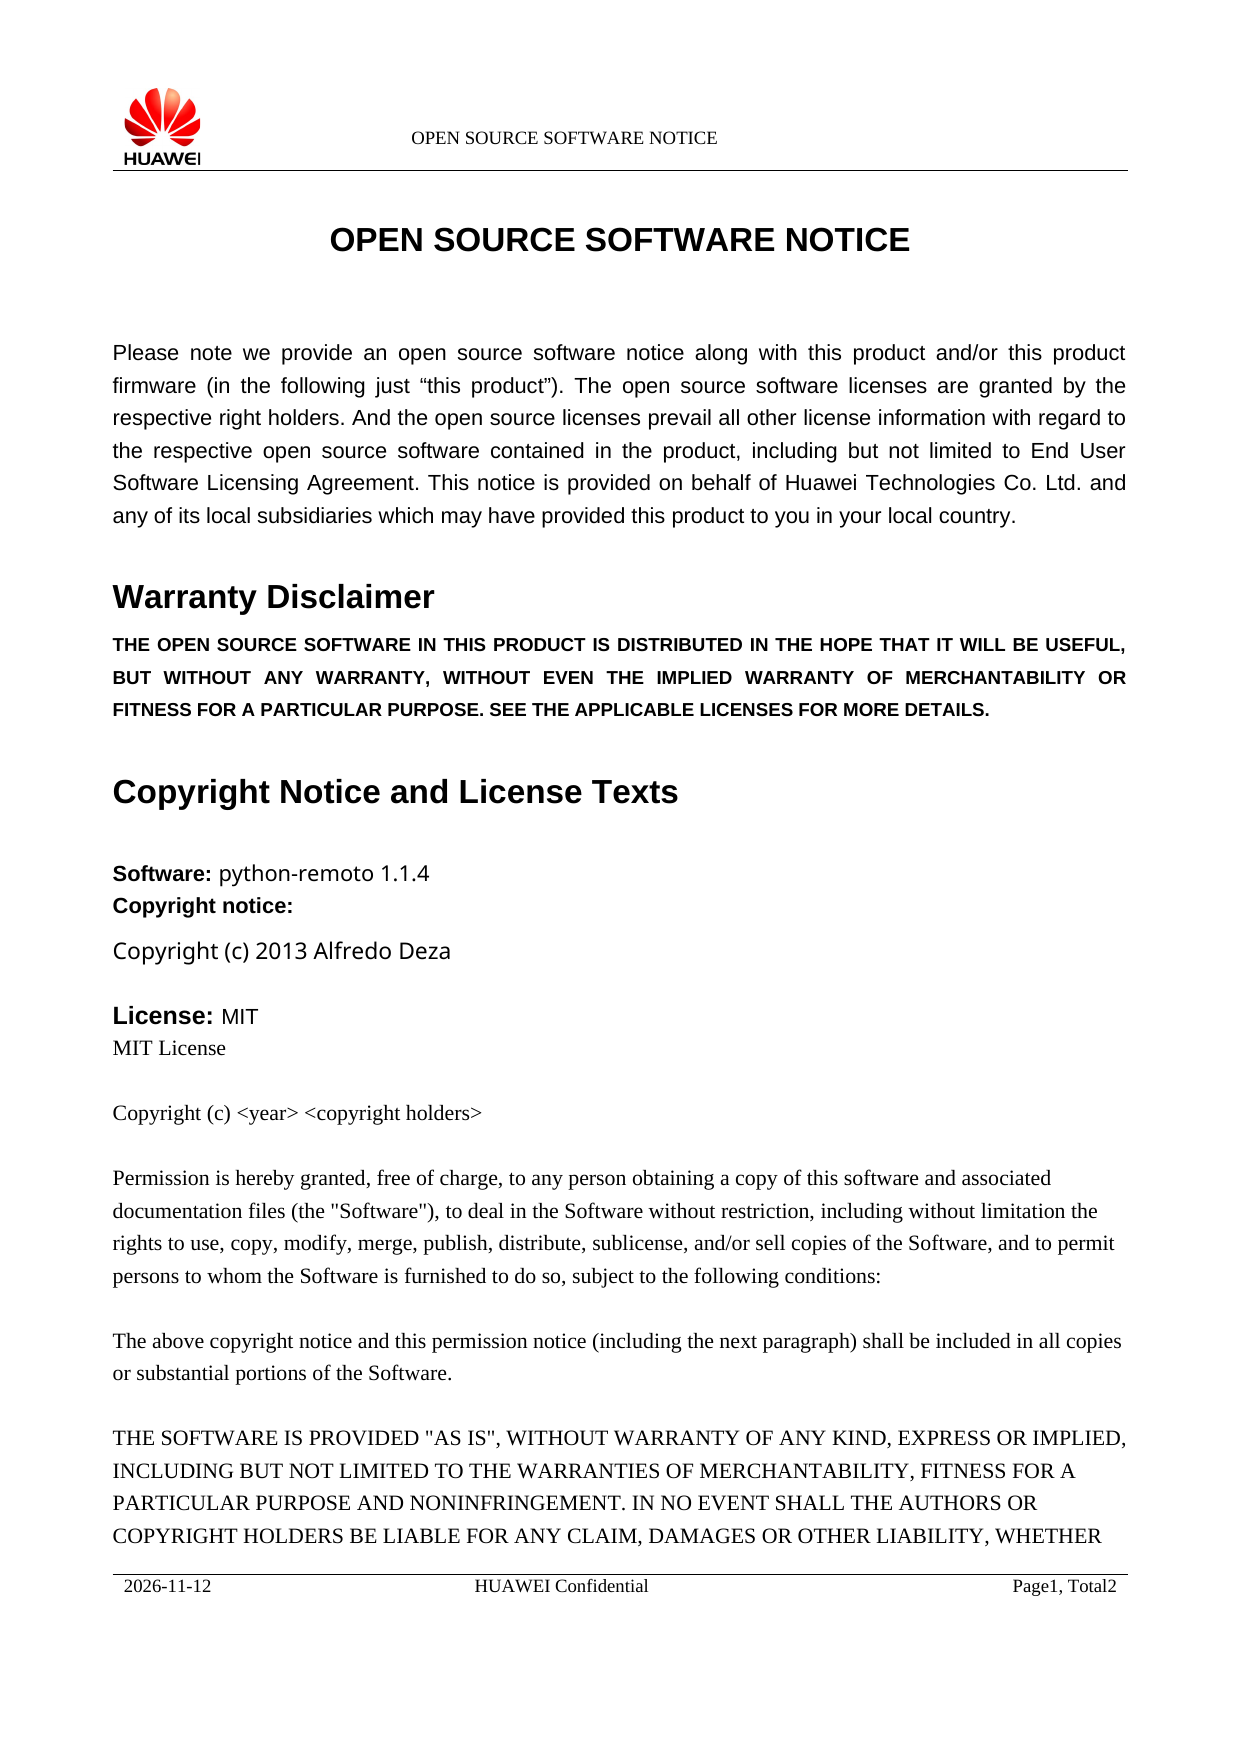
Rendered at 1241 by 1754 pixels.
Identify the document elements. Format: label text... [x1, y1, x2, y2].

title Software: python-remoto 1.1.4 [112, 856, 1128, 889]
text Please note we provide an open source software notice along with this product and/or this product firmware (in the following just “this product”). The open source software licenses are granted by the respective right holders. And the open source licenses prevail all other license information with regard to the respective open source software contained in the product, including but not limited to End User Software Licensing Agreement. This notice is provided on behalf of Huawei Technologies Co. Ltd. and any of its local subsidiaries which may have provided this product to you in your local country. [112, 336, 1128, 531]
text Copyright notice: [112, 889, 1128, 921]
text Warranty Disclaimer [112, 564, 1128, 629]
text The open source software in this product is distributed in the hope that it will be useful, but WITHOUT ANY WARRANTY, without even the implied warranty of MERCHANTABILITY or FITNESS FOR A PARTICULAR PURPOSE. See the applicable licenses for more details. [112, 629, 1128, 726]
text Copyright (c) 2013 Alfredo Deza [112, 934, 1128, 999]
text License: MIT [112, 999, 1128, 1031]
text OPEN SOURCE SOFTWARE NOTICE [112, 206, 1128, 271]
picture [124, 88, 201, 165]
text Copyright Notice and License Texts [112, 759, 1128, 824]
